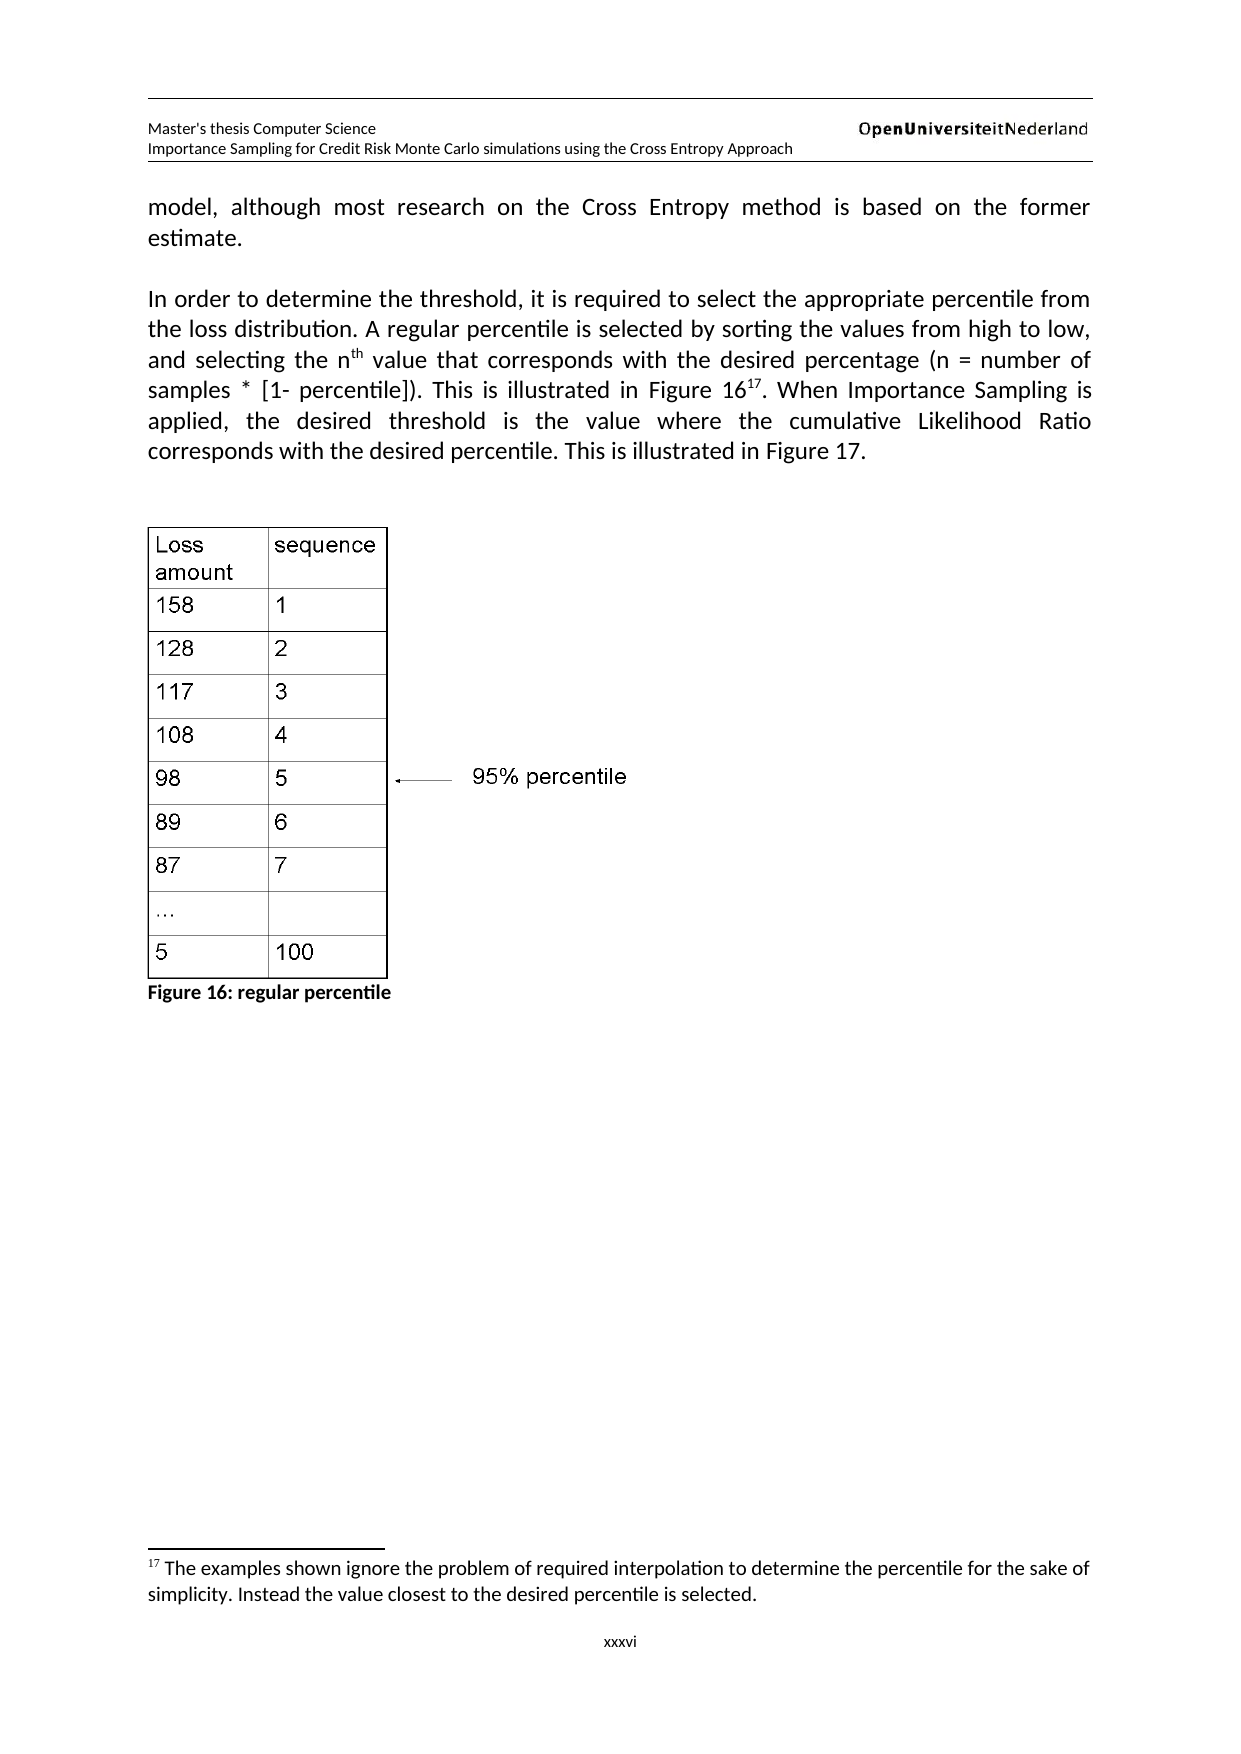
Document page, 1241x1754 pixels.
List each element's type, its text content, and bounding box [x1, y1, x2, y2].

text Figure 16: regular percentile [148, 979, 1093, 1004]
picture [857, 99, 1088, 159]
picture [147, 527, 633, 979]
text In order to determine the threshold, it is required to select the appropriate percentile from the loss distribution. A regular percentile is selected by sorting the values from high to low, and selecting the nth value that corresponds with the desired percentage (n = number of samples * [1- percentile]). This is illustrated in Figure 16. When Importance Sampling is applied, the desired threshold is the value where the cumulative Likelihood Ratio corresponds with the desired percentile. This is illustrated in Figure 17. [148, 283, 1093, 466]
